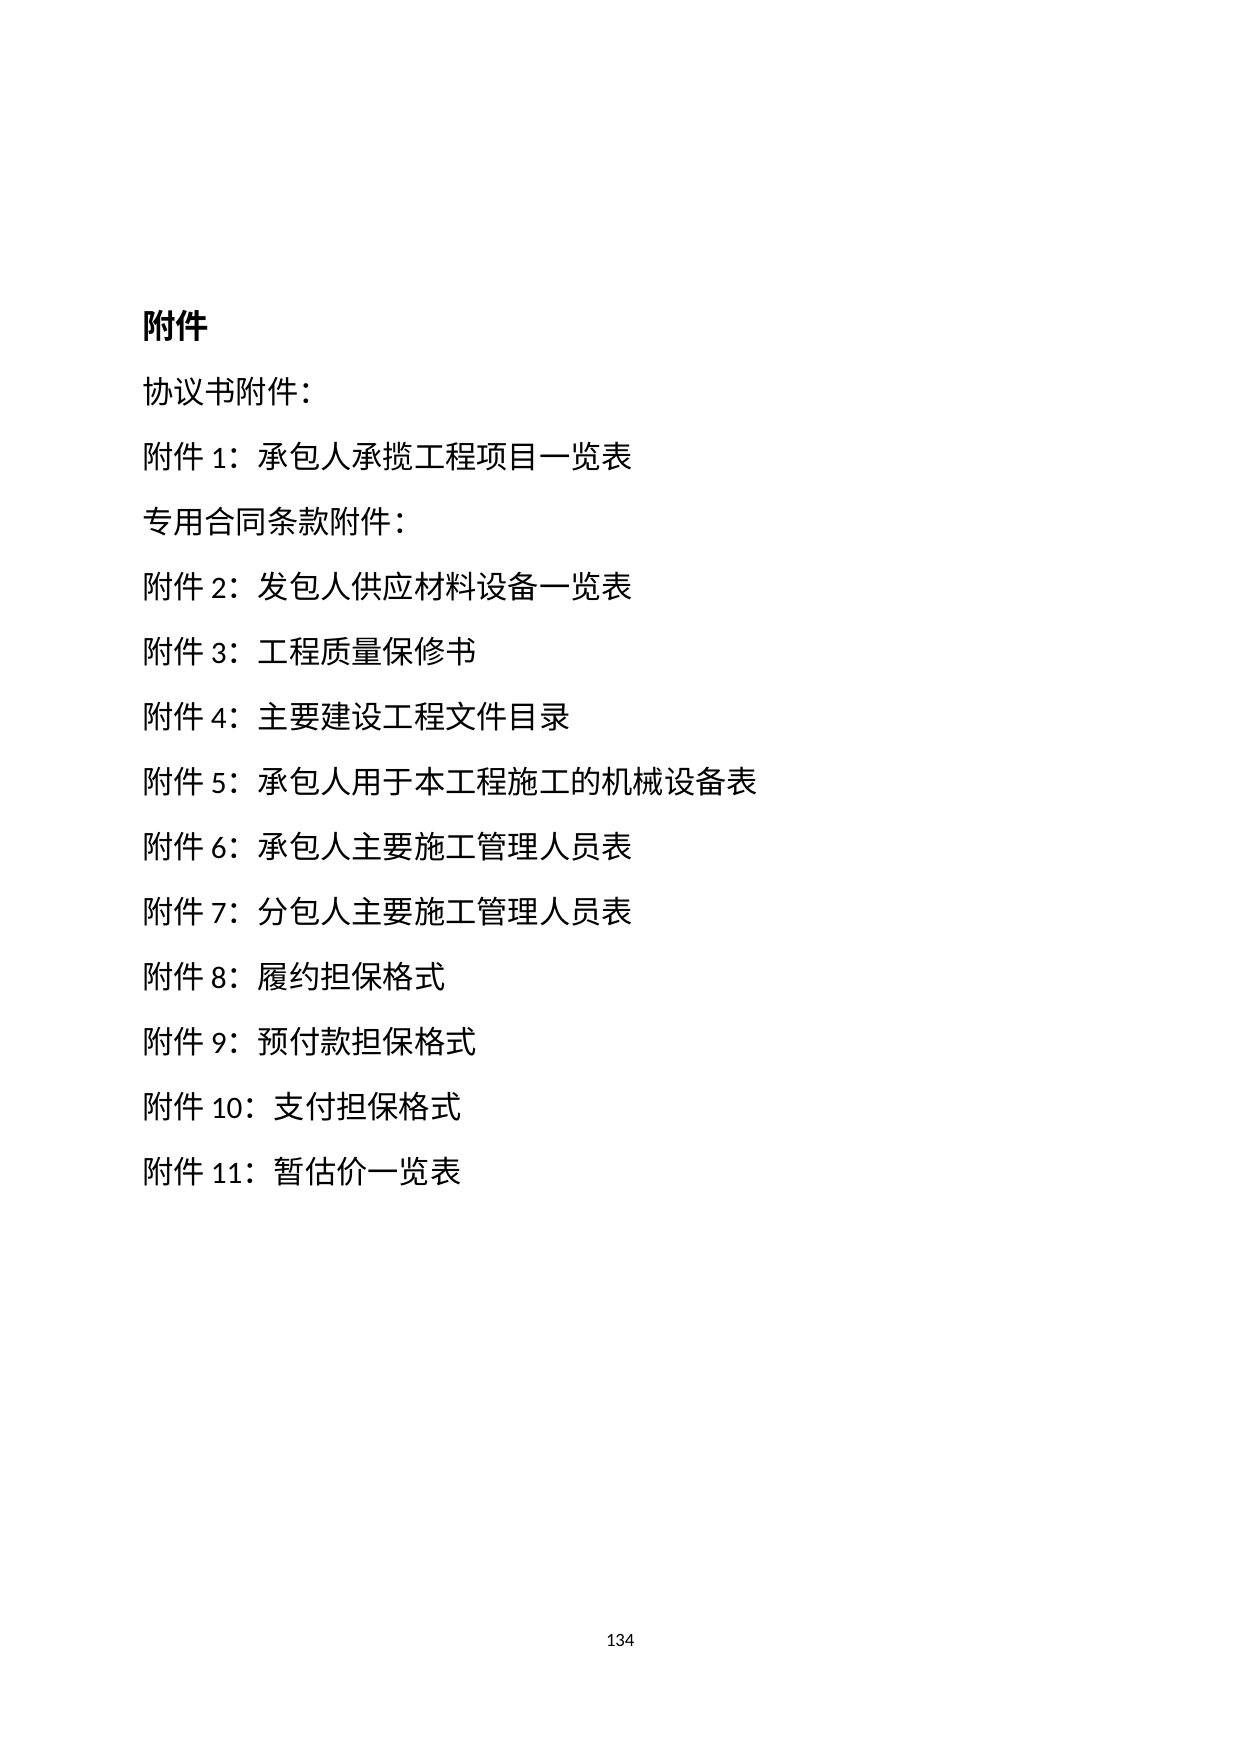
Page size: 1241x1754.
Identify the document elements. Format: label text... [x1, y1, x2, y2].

text 附件10：支付担保格式 [142, 1072, 1098, 1137]
text 附件1：承包人承揽工程项目一览表 [142, 422, 1098, 487]
text 附件8：履约担保格式 [142, 942, 1098, 1007]
text 附件7：分包人主要施工管理人员表 [142, 877, 1098, 942]
text 协议书附件： [142, 357, 1098, 422]
text 附件5：承包人用于本工程施工的机械设备表 [142, 747, 1098, 812]
text 专用合同条款附件： [142, 487, 1098, 552]
text 附件4：主要建设工程文件目录 [142, 682, 1098, 747]
text 附件2：发包人供应材料设备一览表 [142, 552, 1098, 617]
text 附件6：承包人主要施工管理人员表 [142, 812, 1098, 877]
text 附件3：工程质量保修书 [142, 617, 1098, 682]
text 附件11：暂估价一览表 [142, 1137, 1098, 1202]
text 附件 [142, 292, 1098, 357]
text 附件9：预付款担保格式 [142, 1007, 1098, 1072]
